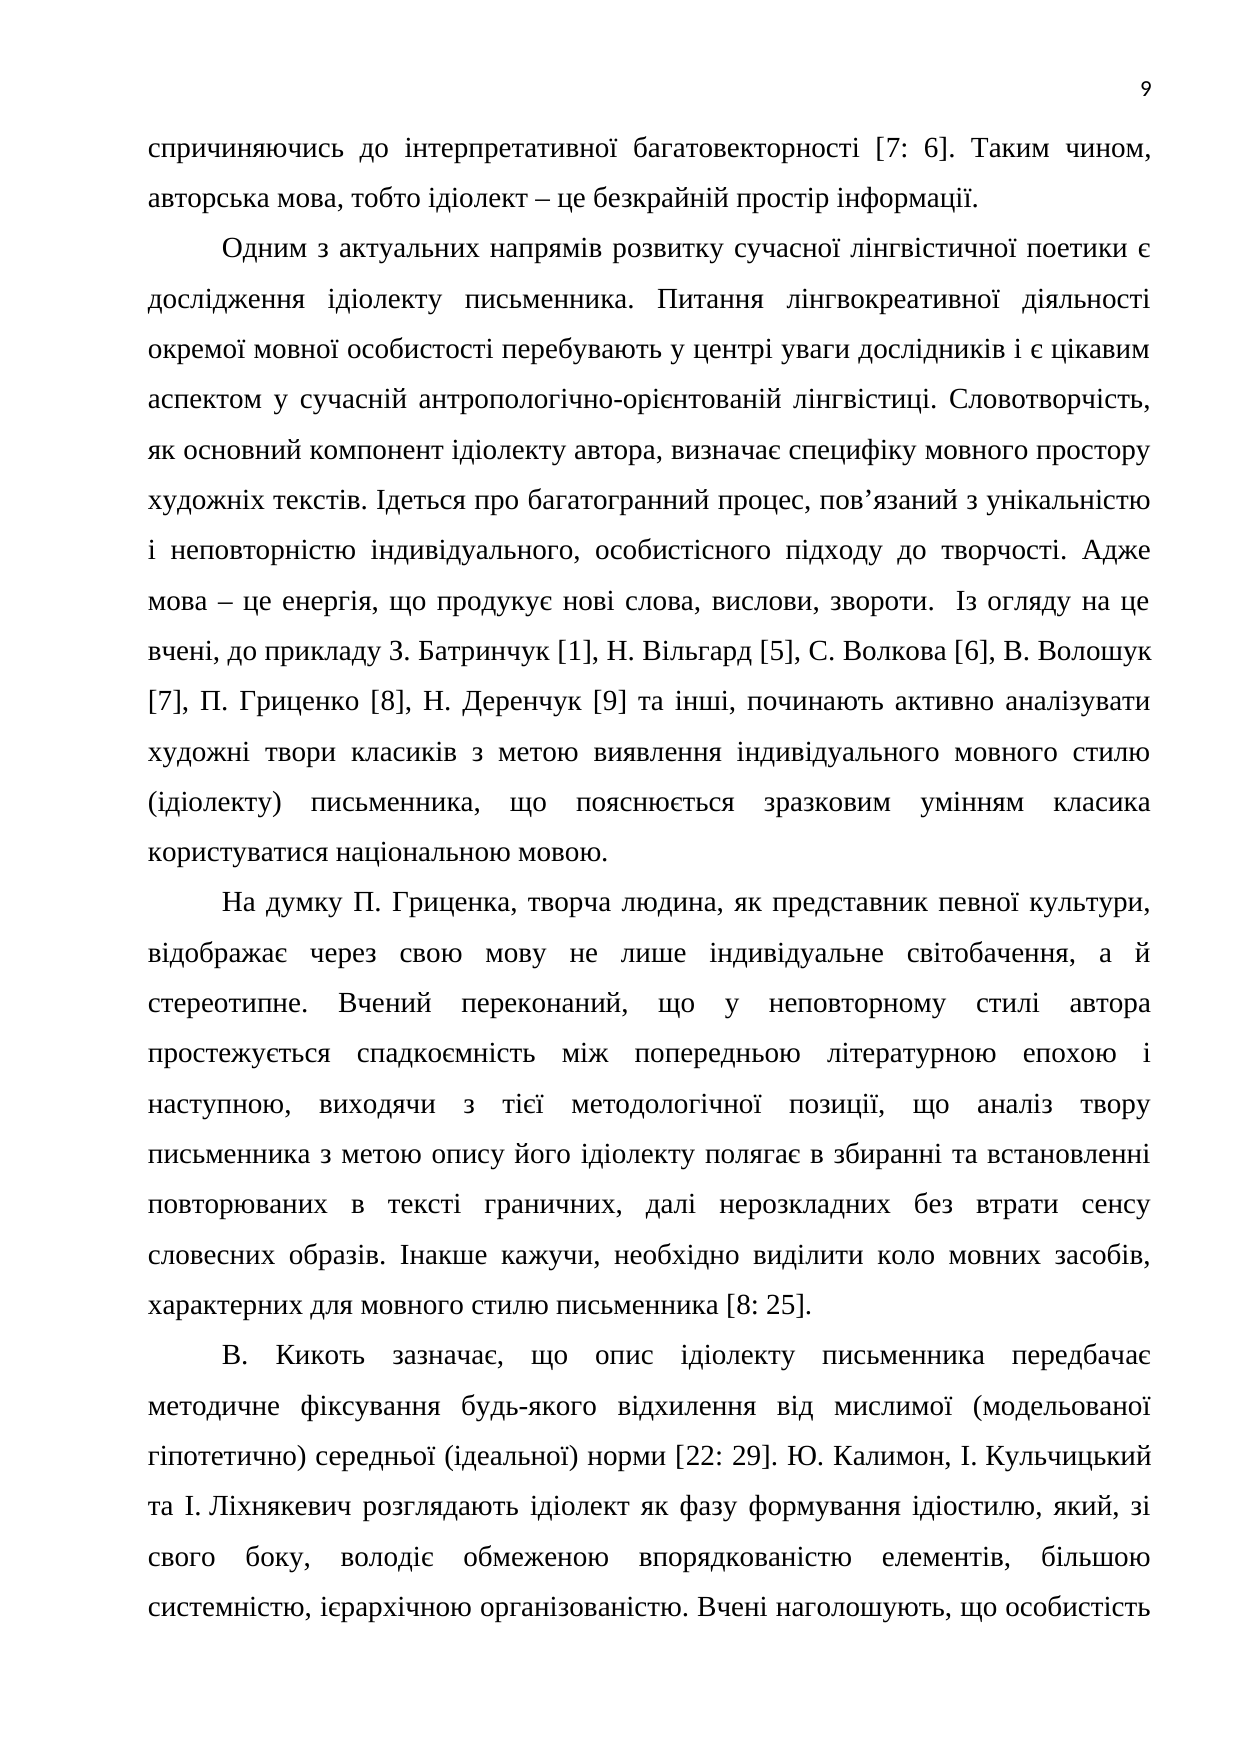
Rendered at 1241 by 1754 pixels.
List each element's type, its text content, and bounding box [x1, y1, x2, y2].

text На думку П. Гриценка, творча людина, як представник певної культури, відображає через свою мову не лише індивідуальне світобачення, а й стереотипне. Вчений переконаний, що у неповторному стилі автора простежується спадкоємність між попередньою літературною епохою і наступною, виходячи з тієї методологічної позиції, що аналіз твору письменника з метою опису його ідіолекту полягає в збиранні та встановленні повторюваних в тексті граничних, далі нерозкладних без втрати сенсу словесних образів. Інакше кажучи, необхідно виділити коло мовних засобів, характерних для мовного стилю письменника [8: 25]. [148, 884, 1152, 1321]
text Одним з актуальних напрямів розвитку сучасної лінгвістичної поетики є дослідження ідіолекту письменника. Питання лінгвокреативної діяльності окремої мовної особистості перебувають у центрі уваги дослідників і є цікавим аспектом у сучасній антропологічно-орієнтованій лінгвістиці. Словотворчість, як основний компонент ідіолекту автора, визначає специфіку мовного простору художніх текстів. Ідеться про багатогранний процес, пов’язаний з унікальністю і неповторністю індивідуального, особистісного підходу до творчості. Адже мова – це енергія, що продукує нові слова, вислови, звороти. Із огляду на це вчені, до прикладу З. Батринчук [1], Н. Вільгард [5], С. Волкова [6], В. Волошук [7], П. Гриценко [8], Н. Деренчук [9] та інші, починають активно аналізувати художні твори класиків з метою виявлення індивідуального мовного стилю (ідіолекту) письменника, що пояснюється зразковим умінням класика користуватися національною мовою. [148, 231, 1152, 868]
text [148, 1337, 1152, 1622]
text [148, 130, 1152, 214]
